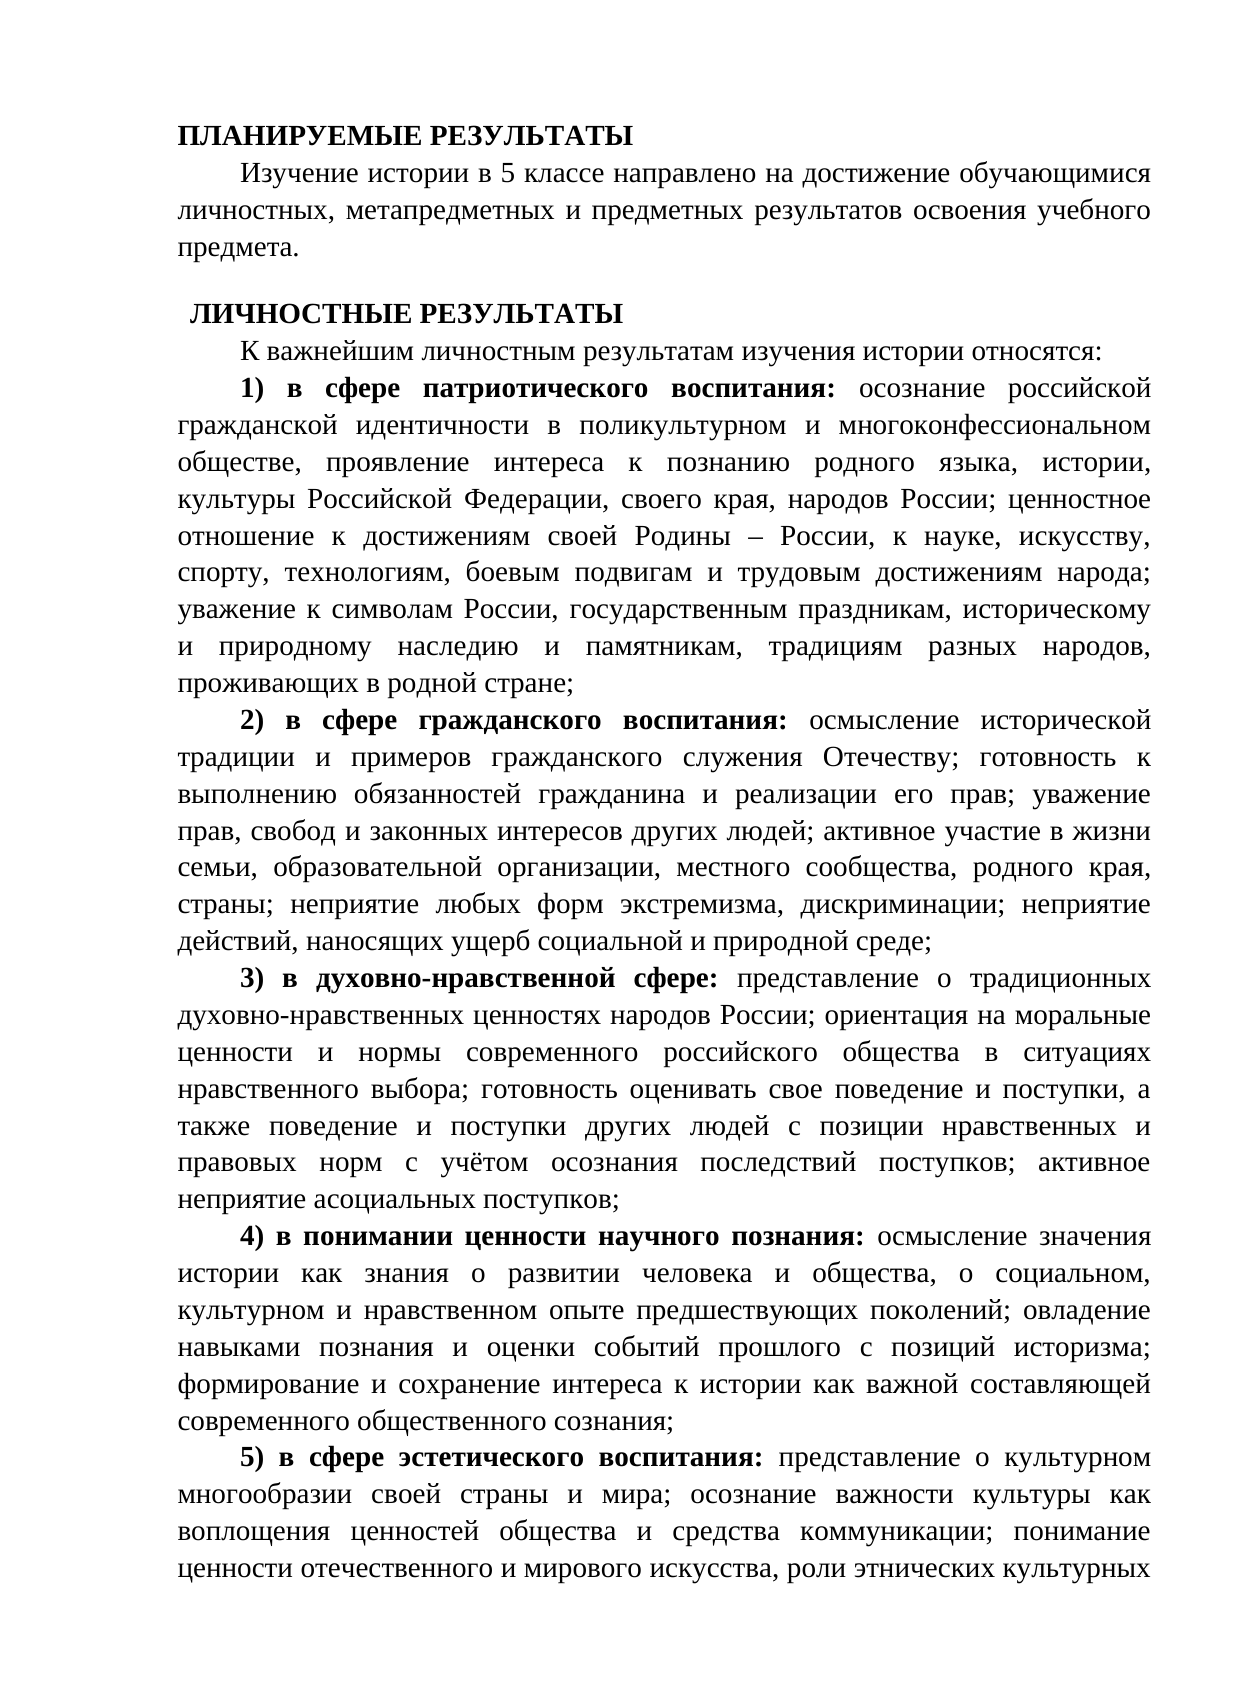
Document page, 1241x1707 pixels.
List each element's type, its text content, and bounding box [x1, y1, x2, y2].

text 2) в сфере гражданского воспитания: осмысление исторической традиции и примеров гражданского служения Отечеству; готовность к выполнению обязанностей гражданина и реализации его прав; уважение прав, свобод и законных интересов других людей; активное участие в жизни семьи, образовательной организации, местного сообщества, родного края, страны; неприятие любых форм экстремизма, дискриминации; неприятие действий, наносящих ущерб социальной и природной среде; [177, 702, 1152, 957]
text К важнейшим личностным результатам изучения истории относятся: [177, 333, 1152, 367]
text 4) в понимании ценности научного познания: осмысление значения истории как знания о развитии человека и общества, о социальном, культурном и нравственном опыте предшествующих поколений; овладение навыками познания и оценки событий прошлого с позиций историзма; формирование и сохранение интереса к истории как важной составляющей современного общественного сознания; [177, 1218, 1152, 1436]
text ПЛАНИРУЕМЫЕ РЕЗУЛЬТАТЫ [177, 118, 1152, 152]
text 1) в сфере патриотического воспитания: осознание российской гражданской идентичности в поликультурном и многоконфессиональном обществе, проявление интереса к познанию родного языка, истории, культуры Российской Федерации, своего края, народов России; ценностное отношение к достижениям своей Родины ‒ России, к науке, искусству, спорту, технологиям, боевым подвигам и трудовым достижениям народа; уважение к символам России, государственным праздникам, историческому и природному наследию и памятникам, традициям разных народов, проживающих в родной стране; [177, 370, 1152, 699]
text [177, 1439, 1152, 1584]
text Изучение истории в 5 классе направлено на достижение обучающимися личностных, метапредметных и предметных результатов освоения учебного предмета. [177, 155, 1152, 262]
text ЛИЧНОСТНЫЕ РЕЗУЛЬТАТЫ [190, 296, 1152, 330]
text 3) в духовно-нравственной сфере: представление о традиционных духовно-нравственных ценностях народов России; ориентация на моральные ценности и нормы современного российского общества в ситуациях нравственного выбора; готовность оценивать свое поведение и поступки, а также поведение и поступки других людей с позиции нравственных и правовых норм с учётом осознания последствий поступков; активное неприятие асоциальных поступков; [177, 960, 1152, 1215]
